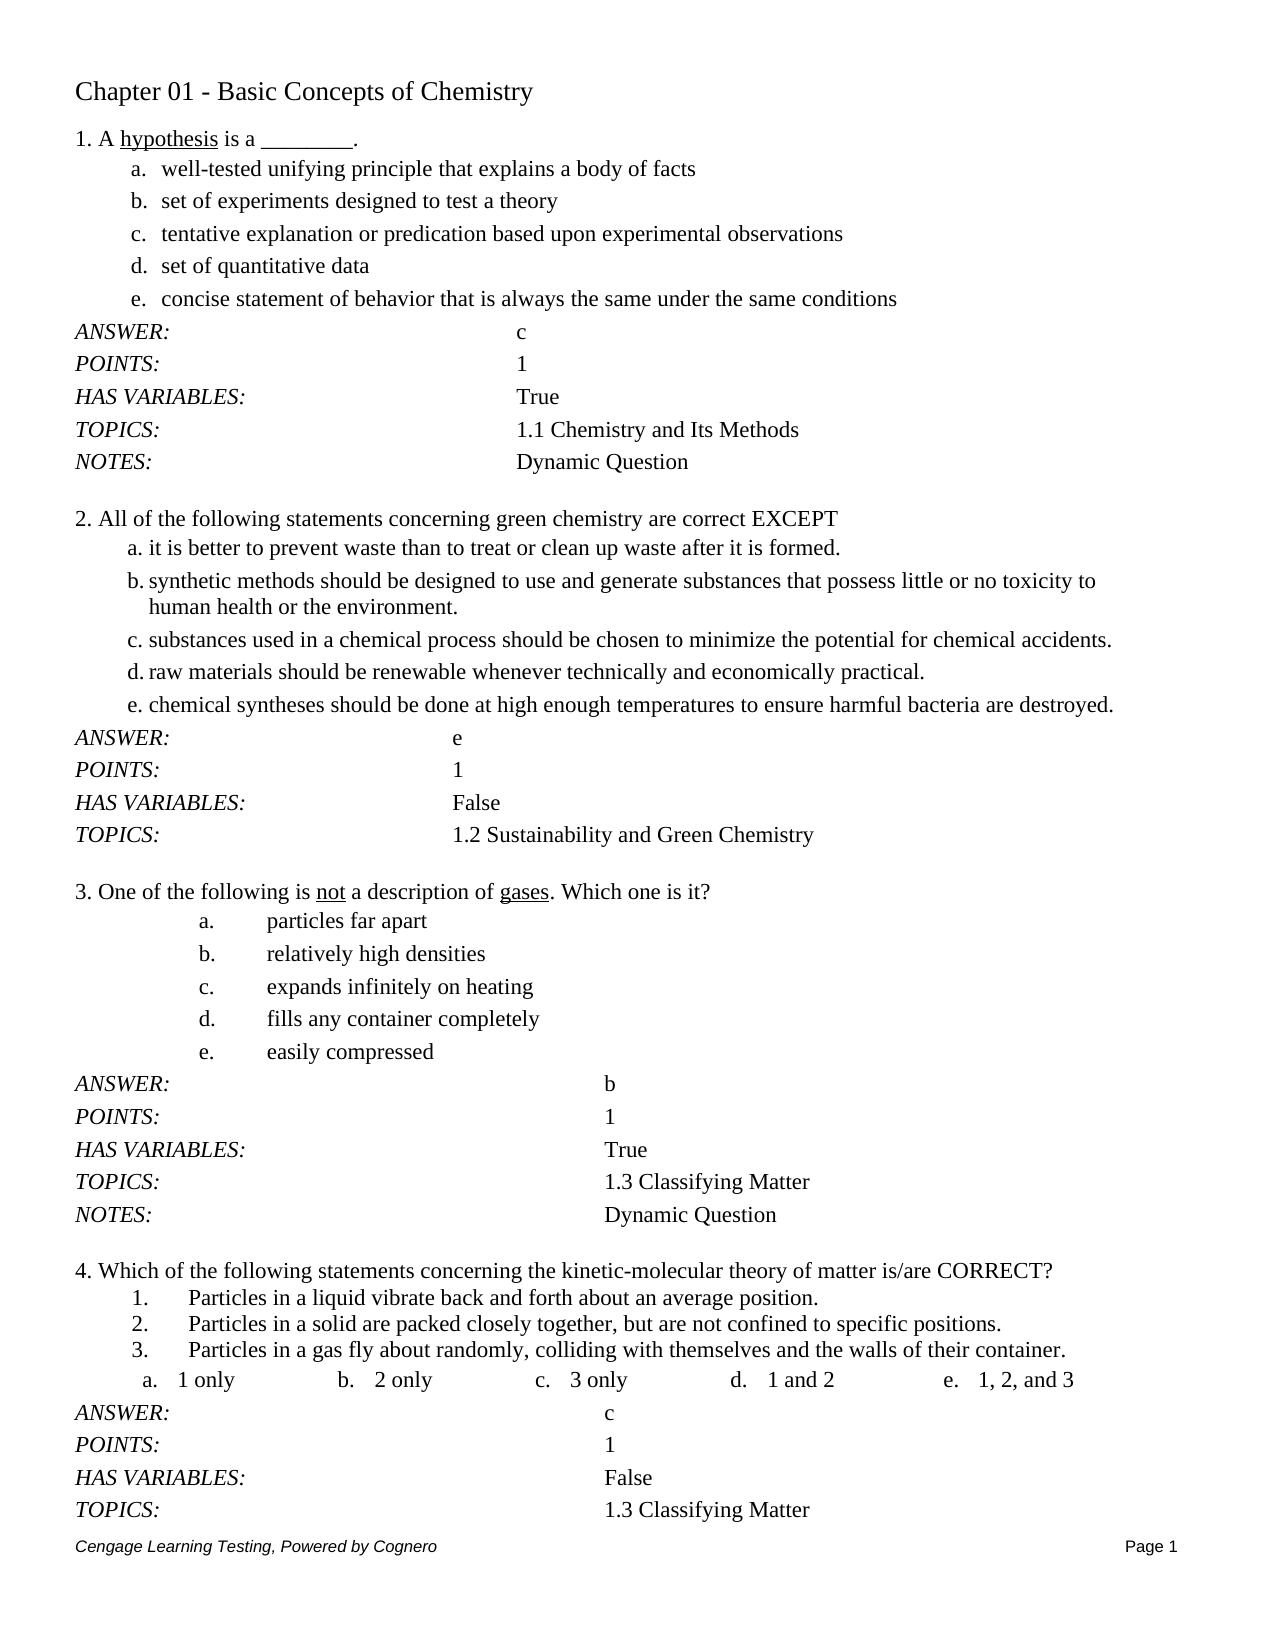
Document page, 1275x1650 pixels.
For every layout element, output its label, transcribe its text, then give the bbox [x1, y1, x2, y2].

table_header 4. Which of the following statements concerning the kinetic-molecular theory of matter is/are CORRECT? [75, 1363, 1200, 1526]
table_header 2. All of the following statements concerning green chemistry are correct EXCEPT [75, 531, 1200, 851]
table_header 1. A hypothesis is a ________. [75, 152, 1200, 478]
table_header 3. One of the following is not a description of gases. Which one is it? [75, 904, 1200, 1231]
